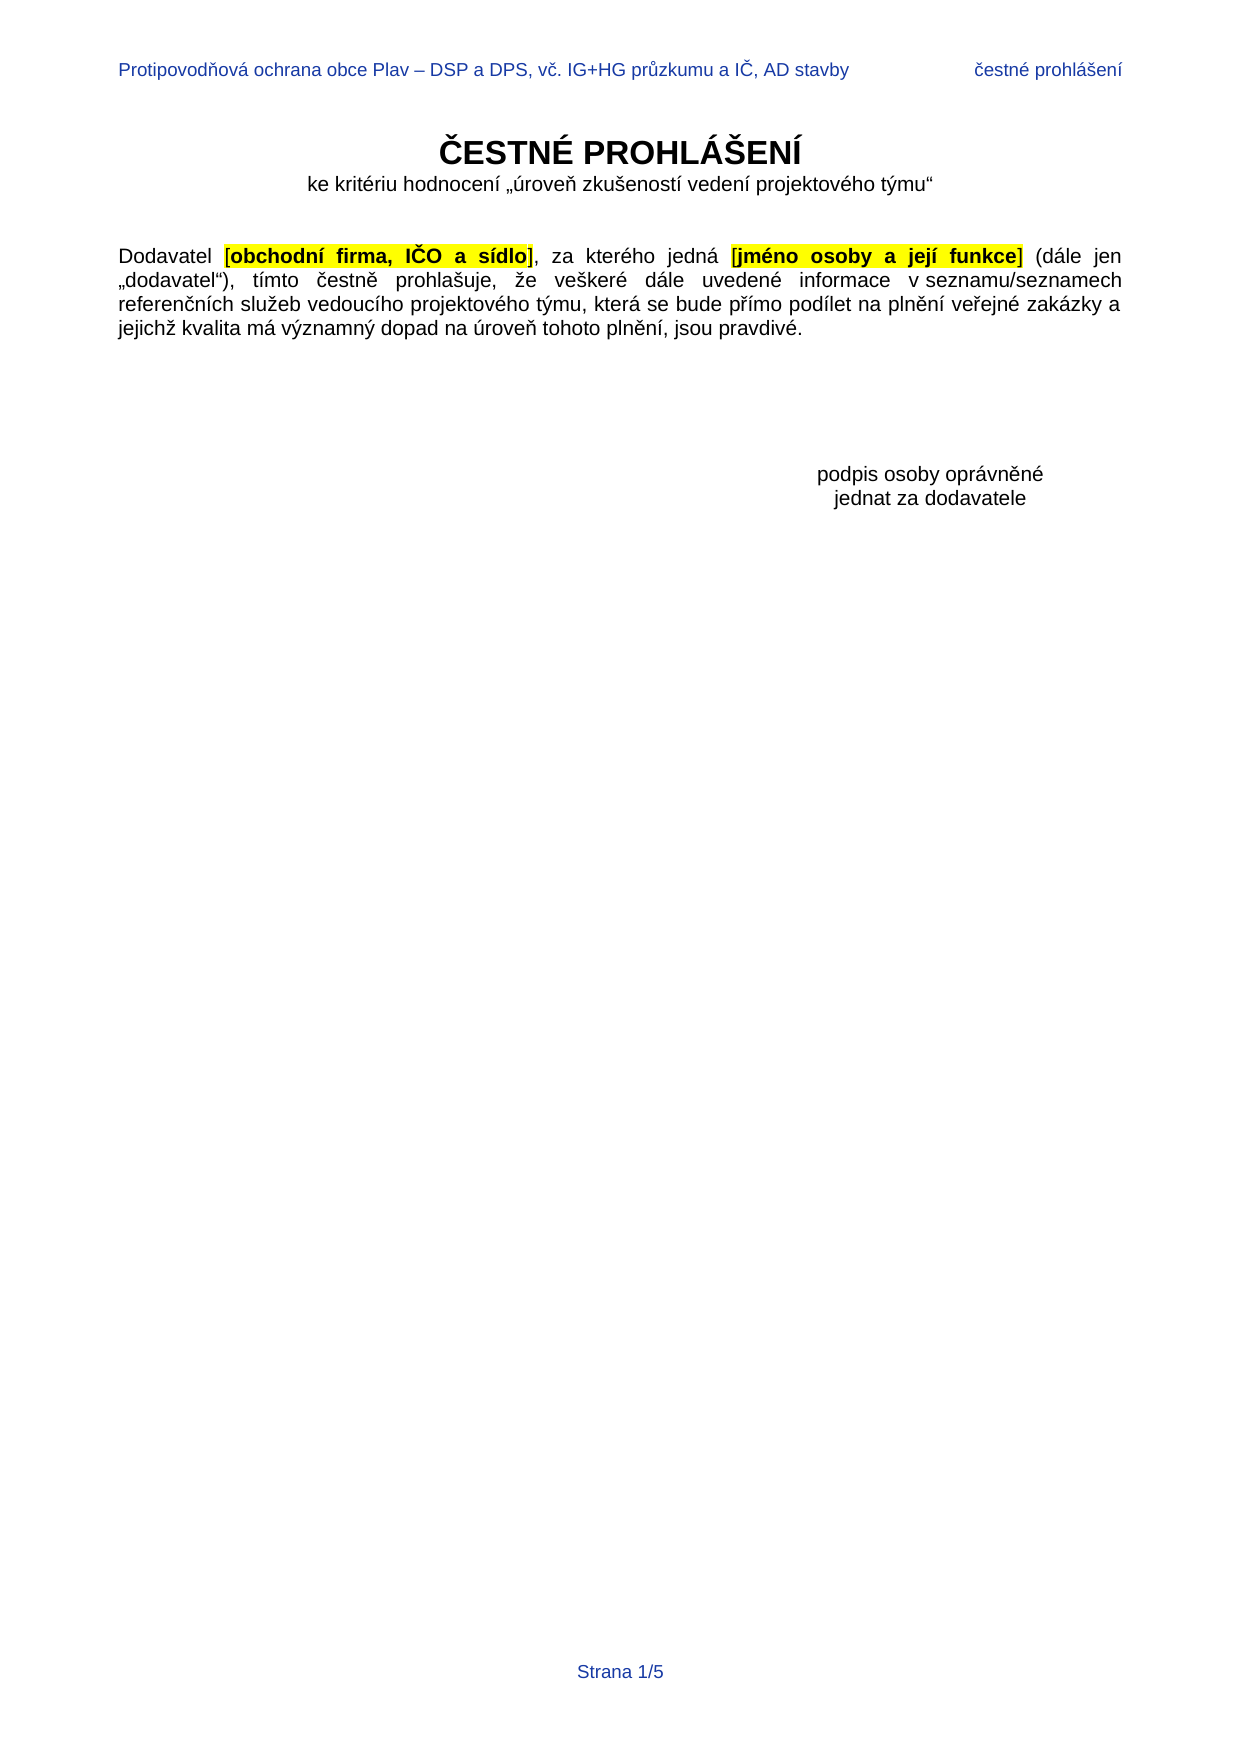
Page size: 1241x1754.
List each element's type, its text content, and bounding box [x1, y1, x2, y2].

text ČESTNÉ PROHLÁŠENÍ [118, 133, 1122, 171]
text ke kritériu hodnocení „úroveň zkušeností vedení projektového týmu“ [118, 171, 1122, 195]
text Dodavatel [obchodní firma, IČO a sídlo], za kterého jedná [jméno osoby a její funkce] (dále jen „dodavatel“), tímto čestně prohlašuje, že veškeré dále uvedené informace v seznamu/seznamech referenčních služeb vedoucího projektového týmu, která se bude přímo podílet na plnění veřejné zakázky a jejichž kvalita má významný dopad na úroveň tohoto plnění, jsou pravdivé. [118, 244, 1122, 340]
text podpis osoby oprávněné jednat za dodavatele [797, 462, 1063, 510]
